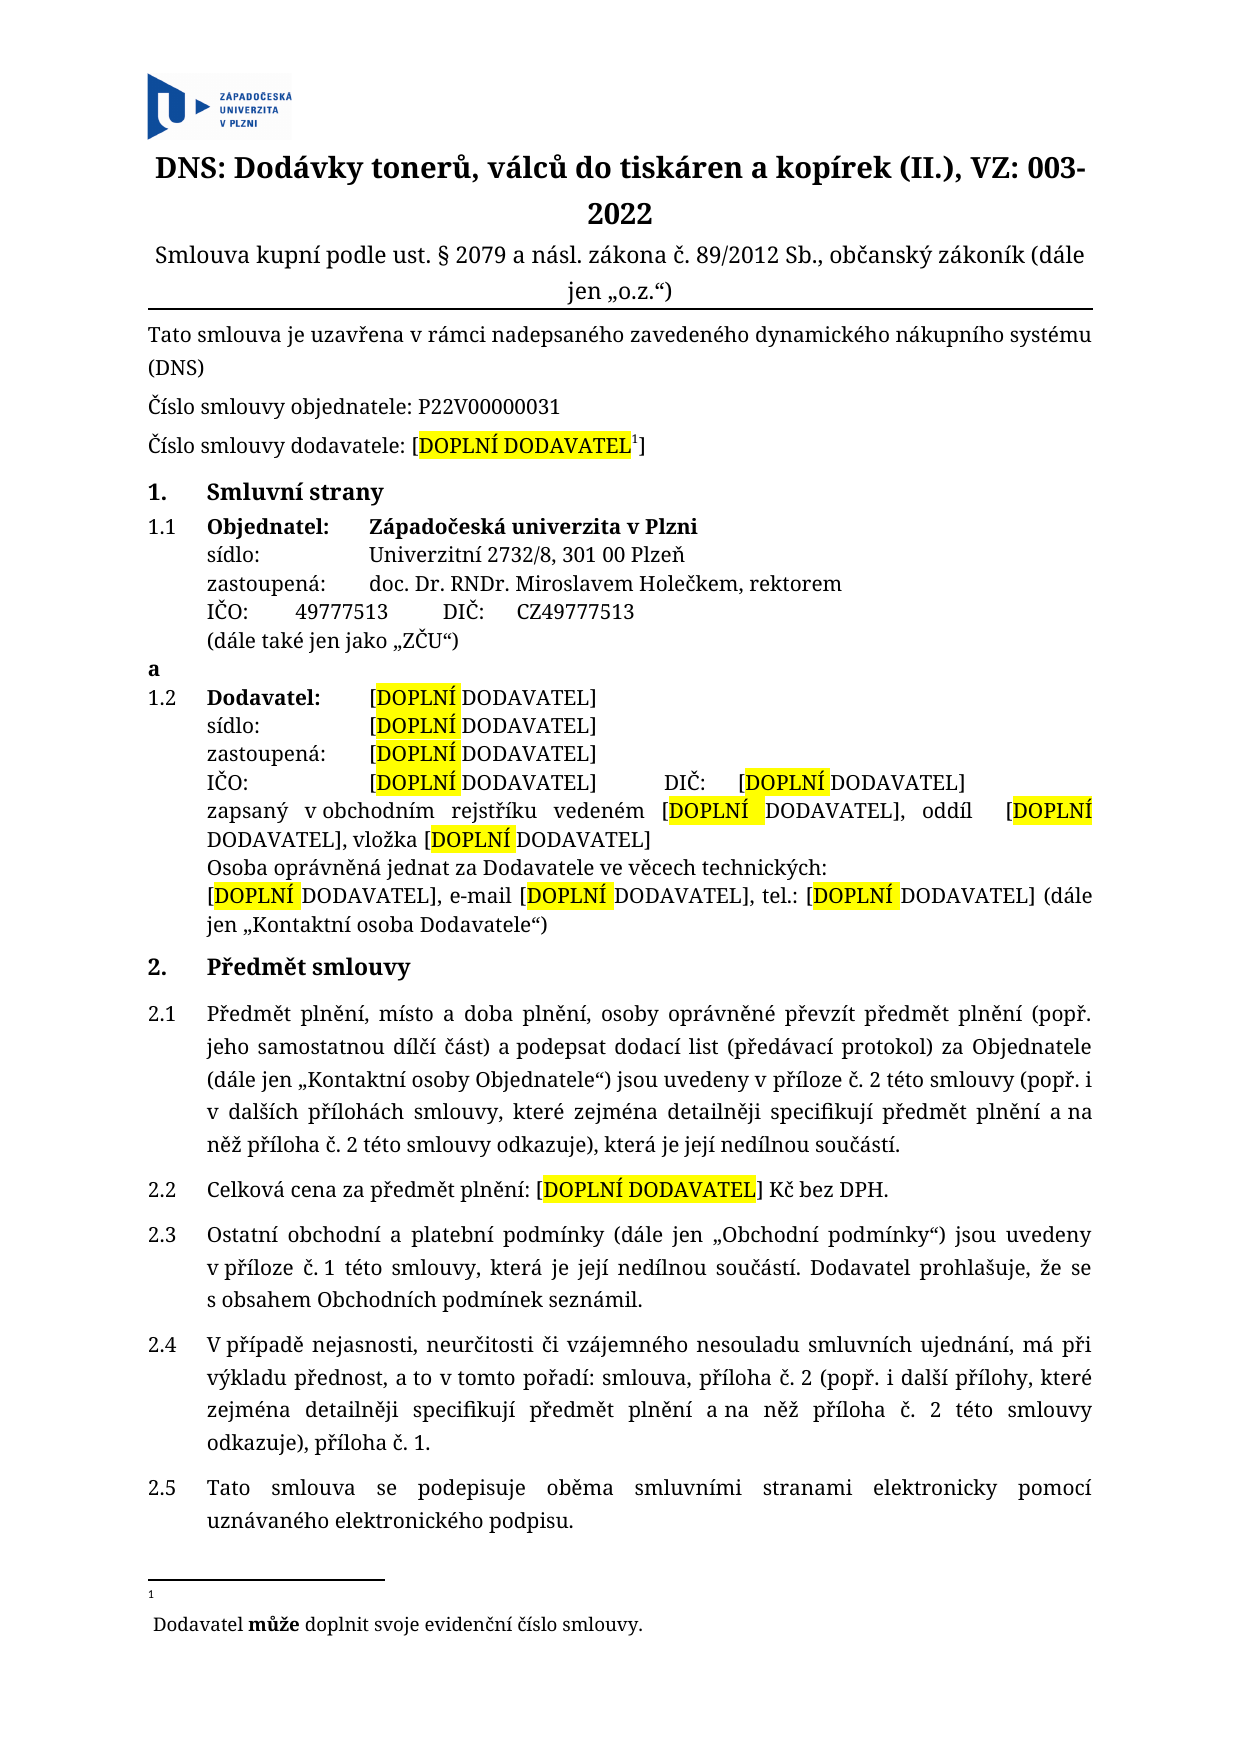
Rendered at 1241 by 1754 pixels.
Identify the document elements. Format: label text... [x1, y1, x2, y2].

text Číslo smlouvy objednatele: P22V00000031 [148, 392, 1093, 421]
text IČO: [DOPLNÍ DODAVATEL] DIČ: [DOPLNÍ DODAVATEL] [830, 768, 1093, 796]
text IČO: 49777513 DIČ: CZ49777513 [207, 597, 1093, 626]
text a [148, 654, 1093, 683]
text (dále také jen jako „ZČU“) [207, 626, 1093, 654]
text IČO: [DOPLNÍ DODAVATEL] DIČ: [DOPLNÍ DODAVATEL] [207, 768, 376, 796]
list Předmět smlouvy [148, 951, 1093, 982]
list Celková cena za předmět plnění: [DOPLNÍ DODAVATEL] Kč bez DPH. [756, 1175, 1093, 1203]
text Osoba oprávněná jednat za Dodavatele ve věcech technických: [207, 853, 1093, 882]
list Dodavatel: [DOPLNÍ DODAVATEL] [148, 683, 376, 711]
list Ostatní obchodní a platební podmínky (dále jen „Obchodní podmínky“) jsou uvedeny v příloze č. 1 této smlouvy, která je její nedílnou součástí. Dodavatel prohlašuje, že se s obsahem Obchodních podmínek seznámil. [148, 1220, 1093, 1314]
text Smlouva kupní podle ust. § 2079 a násl. zákona č. 89/2012 Sb., občanský zákoník (dále jen „o.z.“) [148, 239, 1093, 308]
text IČO: [DOPLNÍ DODAVATEL] DIČ: [DOPLNÍ DODAVATEL] [461, 768, 745, 796]
text zastoupená: doc. Dr. RNDr. Miroslavem Holečkem, rektorem [207, 569, 1093, 597]
list V případě nejasnosti, neurčitosti či vzájemného nesouladu smluvních ujednání, má při výkladu přednost, a to v tomto pořadí: smlouva, příloha č. 2 (popř. i další přílohy, které zejména detailněji specifikují předmět plnění a na něž příloha č. 2 této smlouvy odkazuje), příloha č. 1. [148, 1330, 1093, 1457]
list Tato smlouva se podepisuje oběma smluvními stranami elektronicky pomocí uznávaného elektronického podpisu. [148, 1473, 1093, 1534]
text sídlo: [DOPLNÍ DODAVATEL] [207, 711, 376, 739]
text zapsaný v obchodním rejstříku vedeném [DOPLNÍ DODAVATEL], oddíl [DOPLNÍ DODAVATEL], vložka [DOPLNÍ DODAVATEL] [207, 796, 1093, 853]
text Číslo smlouvy dodavatele: [DOPLNÍ DODAVATEL] [631, 431, 1093, 459]
text sídlo: Univerzitní 2732/8, 301 00 Plzeň [207, 540, 1093, 569]
text [DOPLNÍ DODAVATEL], e-mail [DOPLNÍ DODAVATEL], tel.: [DOPLNÍ DODAVATEL] (dále jen „Kontaktní osoba Dodavatele“) [207, 882, 1093, 938]
text sídlo: [DOPLNÍ DODAVATEL] [461, 711, 1093, 739]
text DNS: Dodávky tonerů, válců do tiskáren a kopírek (II.), VZ: 003-2022 [148, 148, 1093, 233]
text Tato smlouva je uzavřena v rámci nadepsaného zavedeného dynamického nákupního systému (DNS) [148, 321, 1093, 382]
list Dodavatel: [DOPLNÍ DODAVATEL] [461, 683, 1093, 711]
list Předmět plnění, místo a doba plnění, osoby oprávněné převzít předmět plnění (popř. jeho samostatnou dílčí část) a podepsat dodací list (předávací protokol) za Objednatele (dále jen „Kontaktní osoby Objednatele“) jsou uvedeny v příloze č. 2 této smlouvy (popř. i v dalších přílohách smlouvy, které zejména detailněji specifikují předmět plnění a na něž příloha č. 2 této smlouvy odkazuje), která je její nedílnou součástí. [148, 999, 1093, 1158]
text zastoupená: [DOPLNÍ DODAVATEL] [207, 739, 1093, 768]
picture [147, 73, 292, 140]
list Celková cena za předmět plnění: [DOPLNÍ DODAVATEL] Kč bez DPH. [148, 1175, 543, 1203]
list Objednatel: Západočeská univerzita v Plzni [148, 512, 1093, 540]
text Číslo smlouvy dodavatele: [DOPLNÍ DODAVATEL] [148, 431, 419, 459]
list Smluvní strany [148, 476, 1093, 507]
